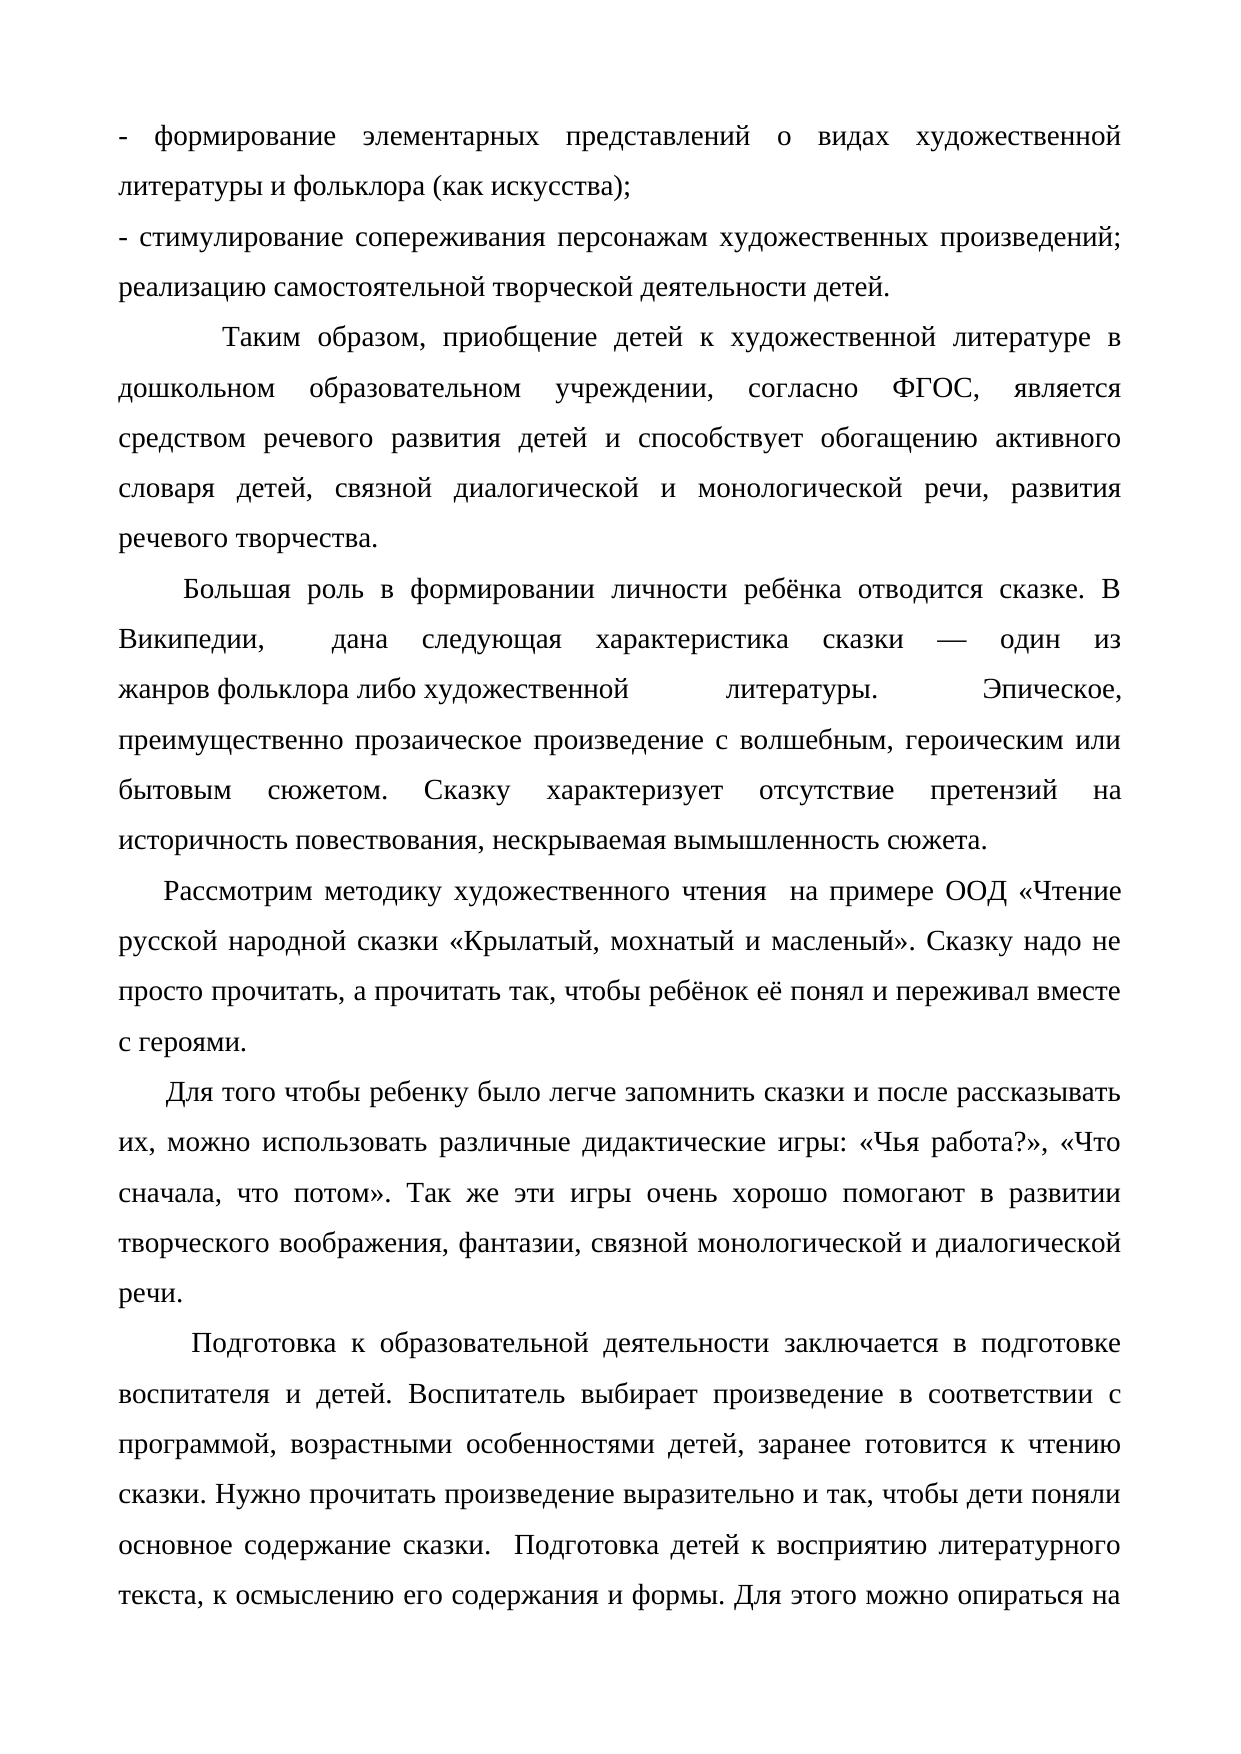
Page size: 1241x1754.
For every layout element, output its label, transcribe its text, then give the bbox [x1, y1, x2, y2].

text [118, 1326, 1122, 1611]
text Большая роль в формировании личности ребёнка отводится сказке. В Википедии, дана следующая характеристика сказки — один из жанров фольклора либо художественной литературы. Эпическое, преимущественно прозаическое произведение с волшебным, героическим или бытовым сюжетом. Сказку характеризует отсутствие претензий на историчность повествования, нескрываемая вымышленность сюжета. [118, 571, 1122, 856]
text - стимулирование сопереживания персонажам художественных произведений; реализацию самостоятельной творческой деятельности детей. [118, 219, 1122, 303]
text Таким образом, приобщение детей к художественной литературе в дошкольном образовательном учреждении, согласно ФГОС, является средством речевого развития детей и способствует обогащению активного словаря детей, связной диалогической и монологической речи, развития речевого творчества. [118, 319, 1122, 554]
text Для того чтобы ребенку было легче запомнить сказки и после рассказывать их, можно использовать различные дидактические игры: «Чья работа?», «Что сначала, что потом». Так же эти игры очень хорошо помогают в развитии творческого воображения, фантазии, связной монологической и диалогической речи. [118, 1074, 1122, 1309]
text - формирование элементарных представлений о видах художественной литературы и фольклора (как искусства); [118, 118, 1122, 202]
text Рассмотрим методику художественного чтения на примере ООД «Чтение русской народной сказки «Крылатый, мохнатый и масленый». Сказку надо не просто прочитать, а прочитать так, чтобы ребёнок её понял и переживал вместе с героями. [118, 873, 1122, 1057]
